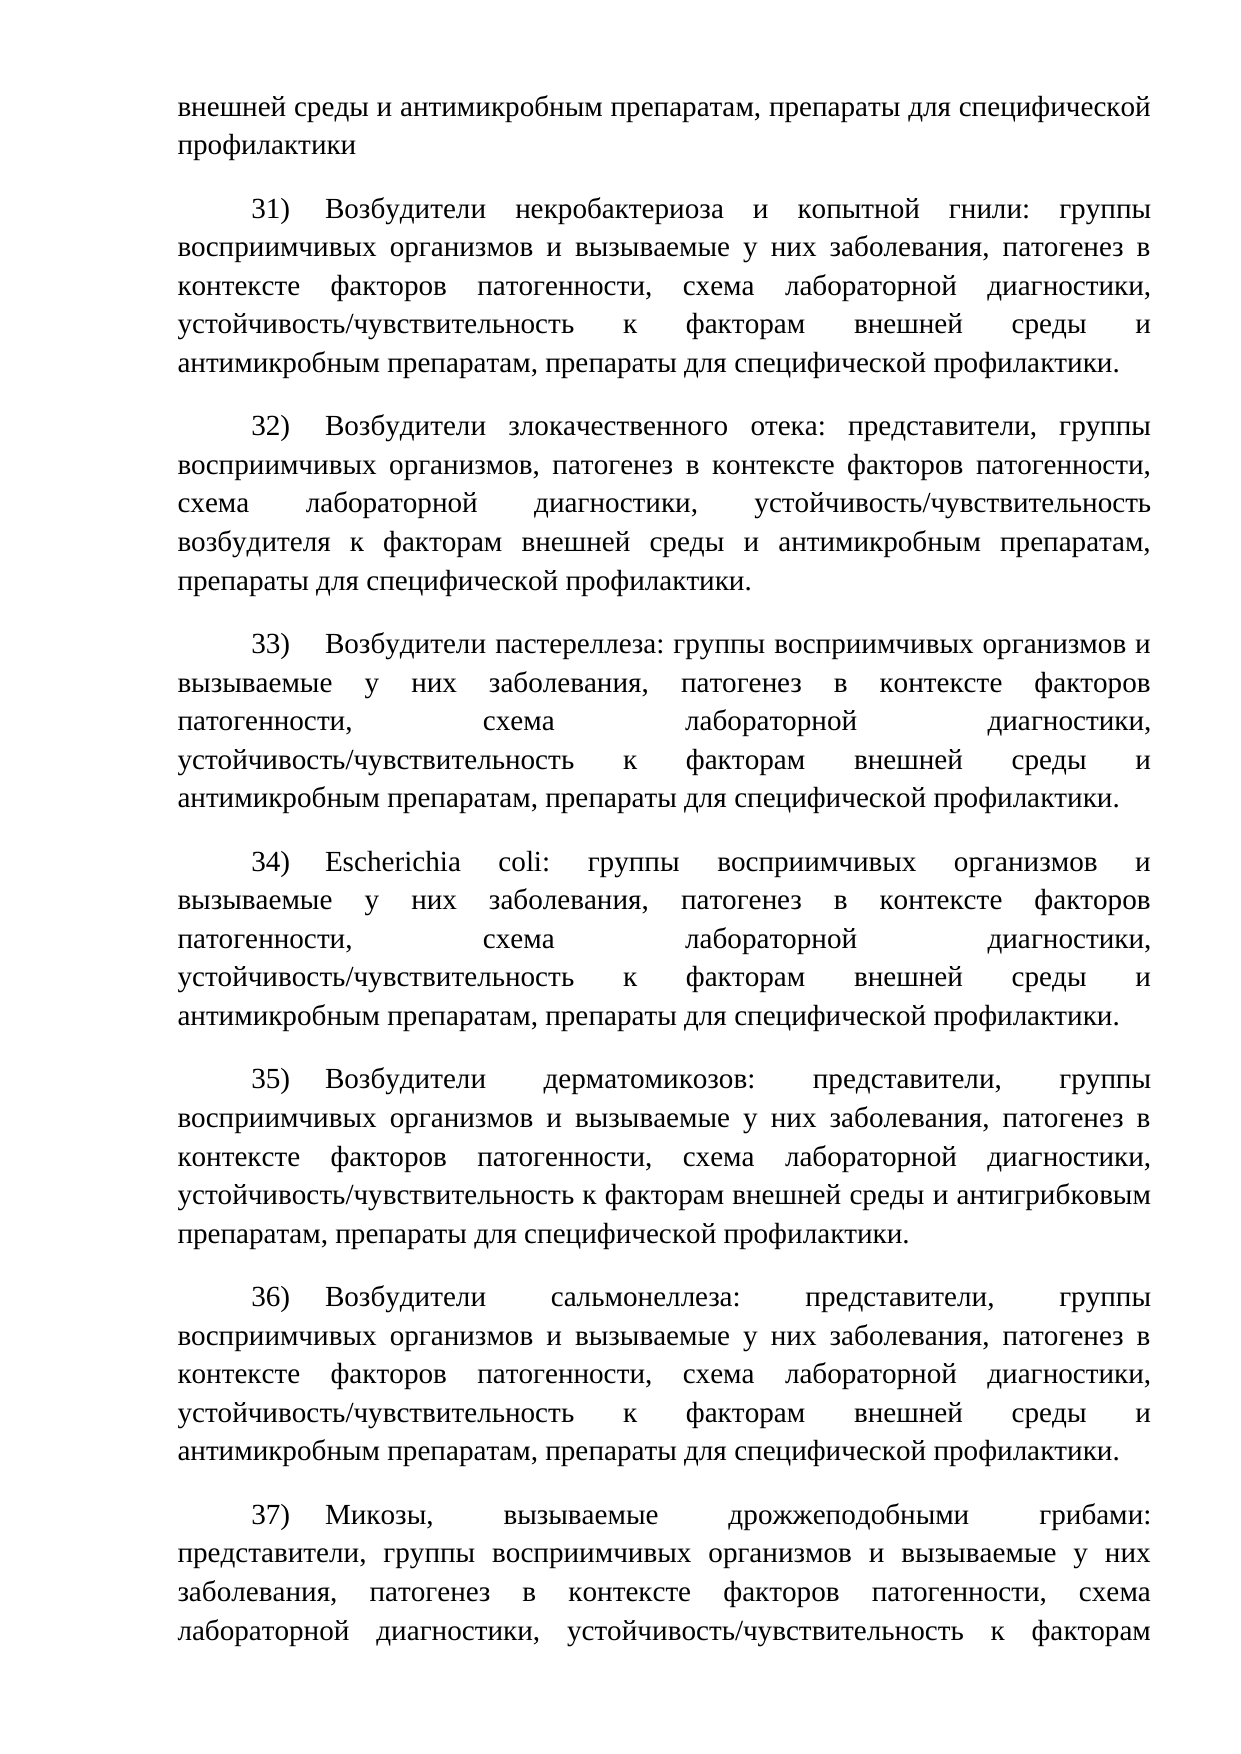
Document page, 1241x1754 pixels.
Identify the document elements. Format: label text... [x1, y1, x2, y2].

text 32) Возбудители злокачественного отека: представители, группы восприимчивых организмов, патогенез в контексте факторов патогенности, схема лабораторной диагностики, устойчивость/чувствительность возбудителя к факторам внешней среды и антимикробным препаратам, препараты для специфической профилактики. [177, 408, 1152, 596]
text 34) Escherichia coli: группы восприимчивых организмов и вызываемые у них заболевания, патогенез в контексте факторов патогенности, схема лабораторной диагностики, устойчивость/чувствительность к факторам внешней среды и антимикробным препаратам, препараты для специфической профилактики. [177, 844, 1152, 1032]
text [177, 1497, 1152, 1646]
text 31) Возбудители некробактериоза и копытной гнили: группы восприимчивых организмов и вызываемые у них заболевания, патогенез в контексте факторов патогенности, схема лабораторной диагностики, устойчивость/чувствительность к факторам внешней среды и антимикробным препаратам, препараты для специфической профилактики. [177, 191, 1152, 378]
text 33) Возбудители пастереллеза: группы восприимчивых организмов и вызываемые у них заболевания, патогенез в контексте факторов патогенности, схема лабораторной диагностики, устойчивость/чувствительность к факторам внешней среды и антимикробным препаратам, препараты для специфической профилактики. [177, 626, 1152, 814]
text 35) Возбудители дерматомикозов: представители, группы восприимчивых организмов и вызываемые у них заболевания, патогенез в контексте факторов патогенности, схема лабораторной диагностики, устойчивость/чувствительность к факторам внешней среды и антигрибковым препаратам, препараты для специфической профилактики. [177, 1062, 1152, 1249]
text 36) Возбудители сальмонеллеза: представители, группы восприимчивых организмов и вызываемые у них заболевания, патогенез в контексте факторов патогенности, схема лабораторной диагностики, устойчивость/чувствительность к факторам внешней среды и антимикробным препаратам, препараты для специфической профилактики. [177, 1279, 1152, 1467]
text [177, 89, 1152, 161]
